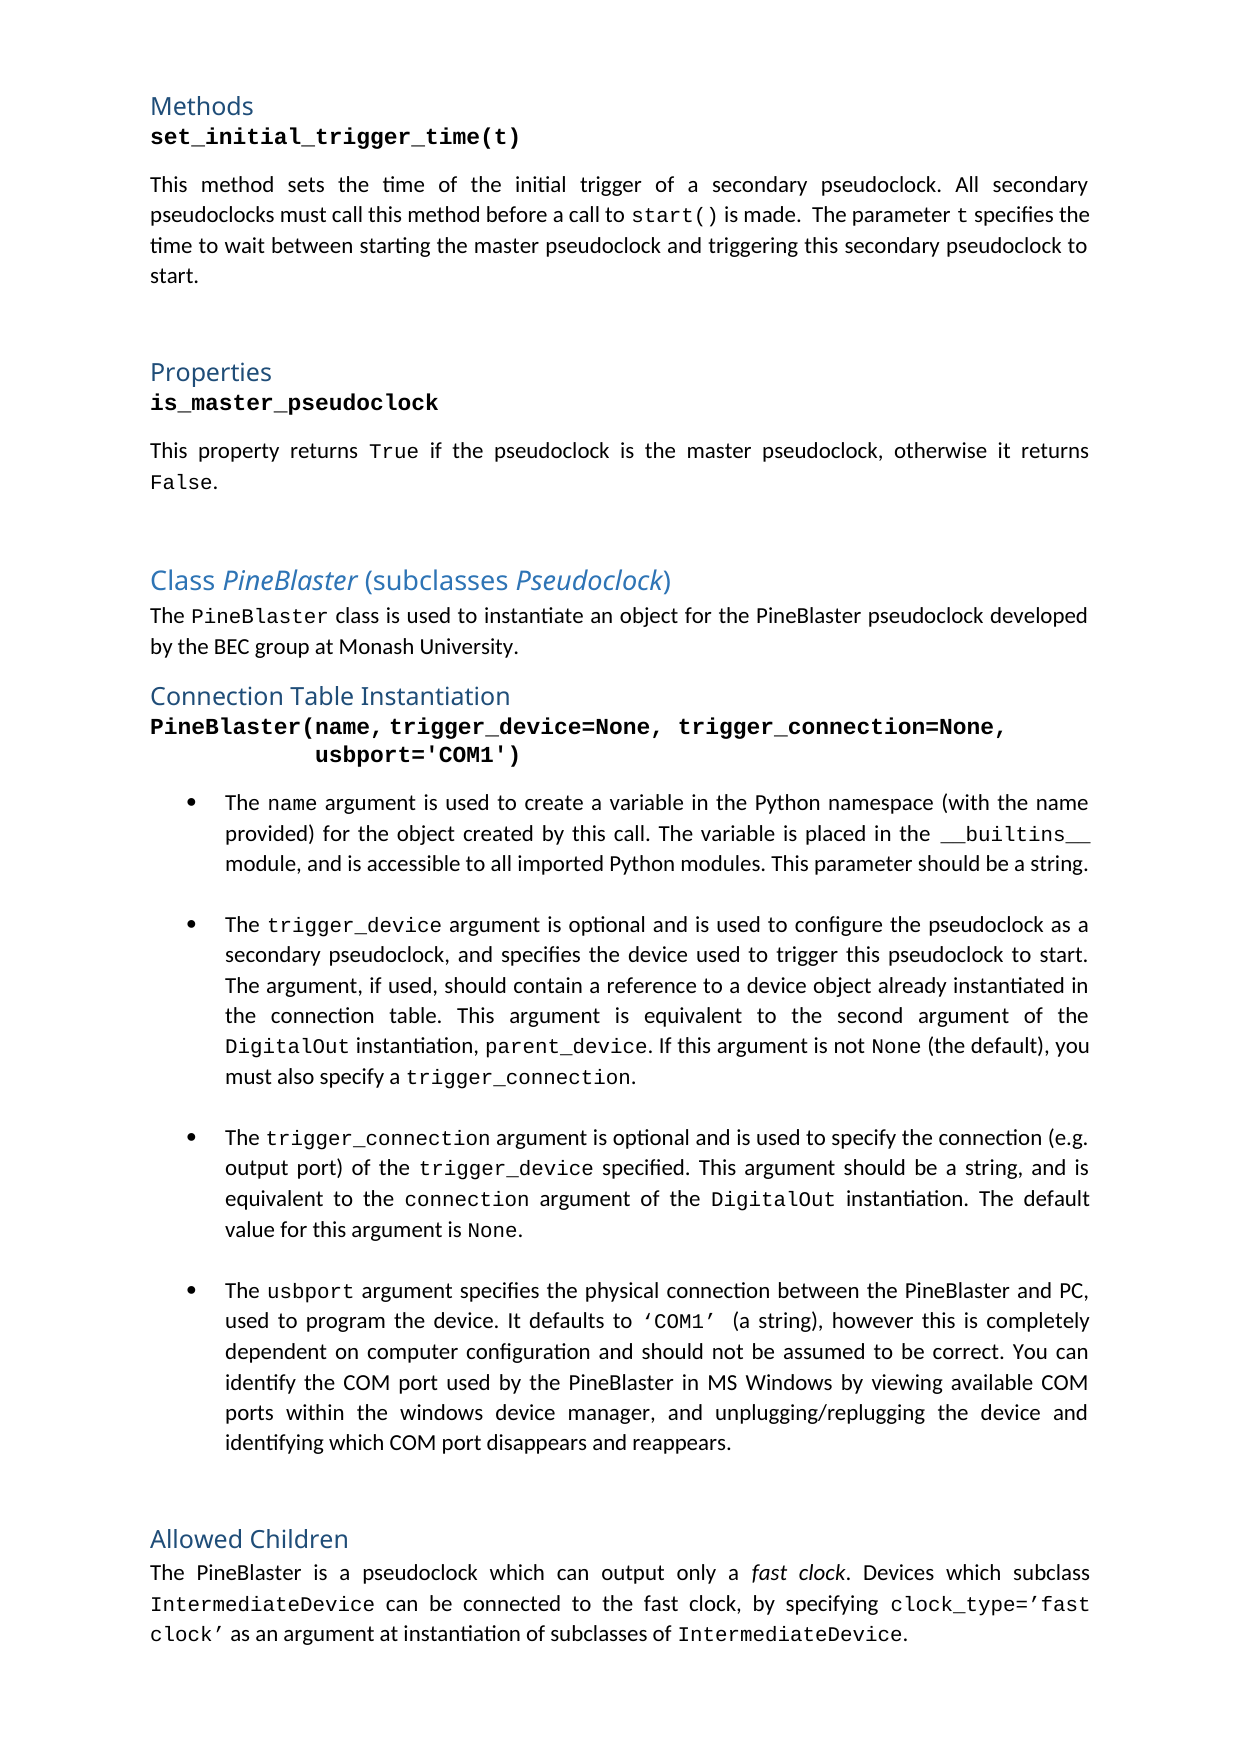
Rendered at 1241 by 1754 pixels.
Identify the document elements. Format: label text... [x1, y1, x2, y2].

subtitle Class PineBlaster (subclasses Pseudoclock) [150, 561, 1090, 598]
subtitle Properties [150, 355, 1090, 389]
text set_initial_trigger_time(t) [150, 125, 1090, 151]
list The usbport argument specifies the physical connection between the PineBlaster and PC, used to program the device. It defaults to ‘COM1’ (a string), however this is completely dependent on computer configuration and should not be assumed to be correct. You can identify the COM port used by the PineBlaster in MS Windows by viewing available COM ports within the windows device manager, and unplugging/replugging the device and identifying which COM port disappears and reappears. [187, 1276, 1090, 1456]
text is_master_pseudoclock [150, 392, 1090, 418]
subtitle Allowed Children [150, 1522, 1090, 1556]
text The PineBlaster class is used to instantiate an object for the PineBlaster pseudoclock developed by the BEC group at Monash University. [150, 601, 1090, 660]
text PineBlaster(name, trigger_device=None, trigger_connection=None, usbport='COM1') [150, 715, 1090, 769]
list The name argument is used to create a variable in the Python namespace (with the name provided) for the object created by this call. The variable is placed in the __builtins__ module, and is accessible to all imported Python modules. This parameter should be a string. [187, 788, 1090, 908]
text The PineBlaster is a pseudoclock which can output only a fast clock. Devices which subclass IntermediateDevice can be connected to the fast clock, by specifying clock_type=’fast clock’ as an argument at instantiation of subclasses of IntermediateDevice. [150, 1558, 1090, 1648]
subtitle Connection Table Instantiation [150, 679, 1090, 713]
subtitle Methods [150, 89, 1090, 123]
text This property returns True if the pseudoclock is the master pseudoclock, otherwise it returns False. [150, 436, 1090, 496]
text This method sets the time of the initial trigger of a secondary pseudoclock. All secondary pseudoclocks must call this method before a call to start() is made. The parameter t specifies the time to wait between starting the master pseudoclock and triggering this secondary pseudoclock to start. [150, 170, 1090, 289]
list The trigger_device argument is optional and is used to configure the pseudoclock as a secondary pseudoclock, and specifies the device used to trigger this pseudoclock to start. The argument, if used, should contain a reference to a device object already instantiated in the connection table. This argument is equivalent to the second argument of the DigitalOut instantiation, parent_device. If this argument is not None (the default), you must also specify a trigger_connection. [187, 910, 1090, 1090]
list The trigger_connection argument is optional and is used to specify the connection (e.g. output port) of the trigger_device specified. This argument should be a string, and is equivalent to the connection argument of the DigitalOut instantiation. The default value for this argument is None. [187, 1123, 1090, 1243]
